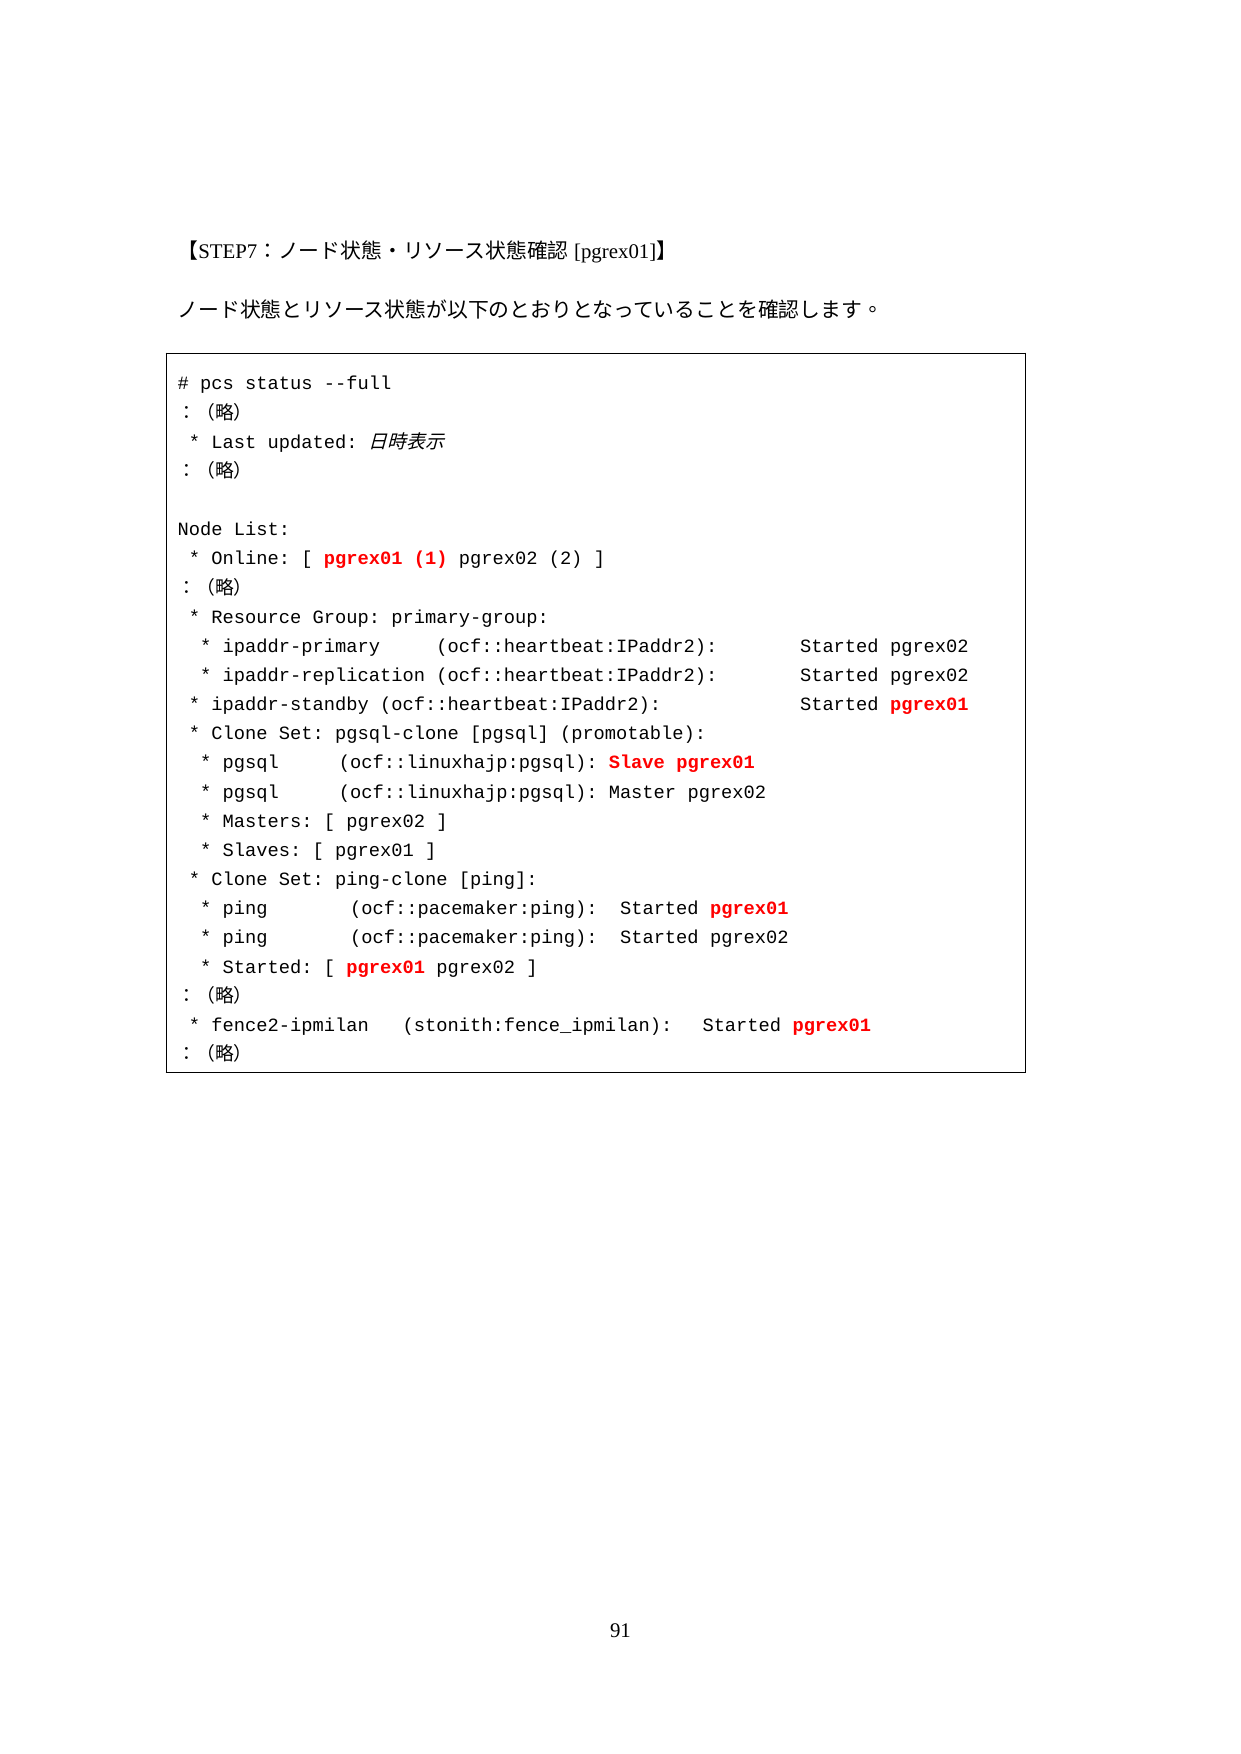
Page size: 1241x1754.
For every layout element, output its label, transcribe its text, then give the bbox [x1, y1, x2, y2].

text ノード状態とリソース状態が以下のとおりとなっていることを確認します。 [177, 294, 1054, 323]
table_header # pcs status --full ：（略） * Last updated: 日時表示 ：（略） Node List: * Online: [ pgrex01 (1) pgrex02 (2) ] ：（略） * Resource Group: primary-group: * ipaddr-primary (ocf::heartbeat:IPaddr2): Started pgrex02 * ipaddr-replication (ocf::heartbeat:IPaddr2): Started pgrex02 * ipaddr-standby (ocf::heartbeat:IPaddr2): Started pgrex01 * Clone Set: pgsql-clone [pgsql] (promotable): * pgsql (ocf::linuxhajp:pgsql): Slave pgrex01 * pgsql (ocf::linuxhajp:pgsql): Master pgrex02 * Masters: [ pgrex02 ] * Slaves: [ pgrex01 ] * Clone Set: ping-clone [ping]: * ping (ocf::pacemaker:ping): Started pgrex01 * ping (ocf::pacemaker:ping): Started pgrex02 * Started: [ pgrex01 pgrex02 ] ：（略） * fence2-ipmilan (stonith:fence_ipmilan): Started pgrex01 ：（略） [167, 354, 1025, 1072]
text 【STEP7：ノード状態・リソース状態確認 [pgrex01]】 [177, 236, 1054, 265]
